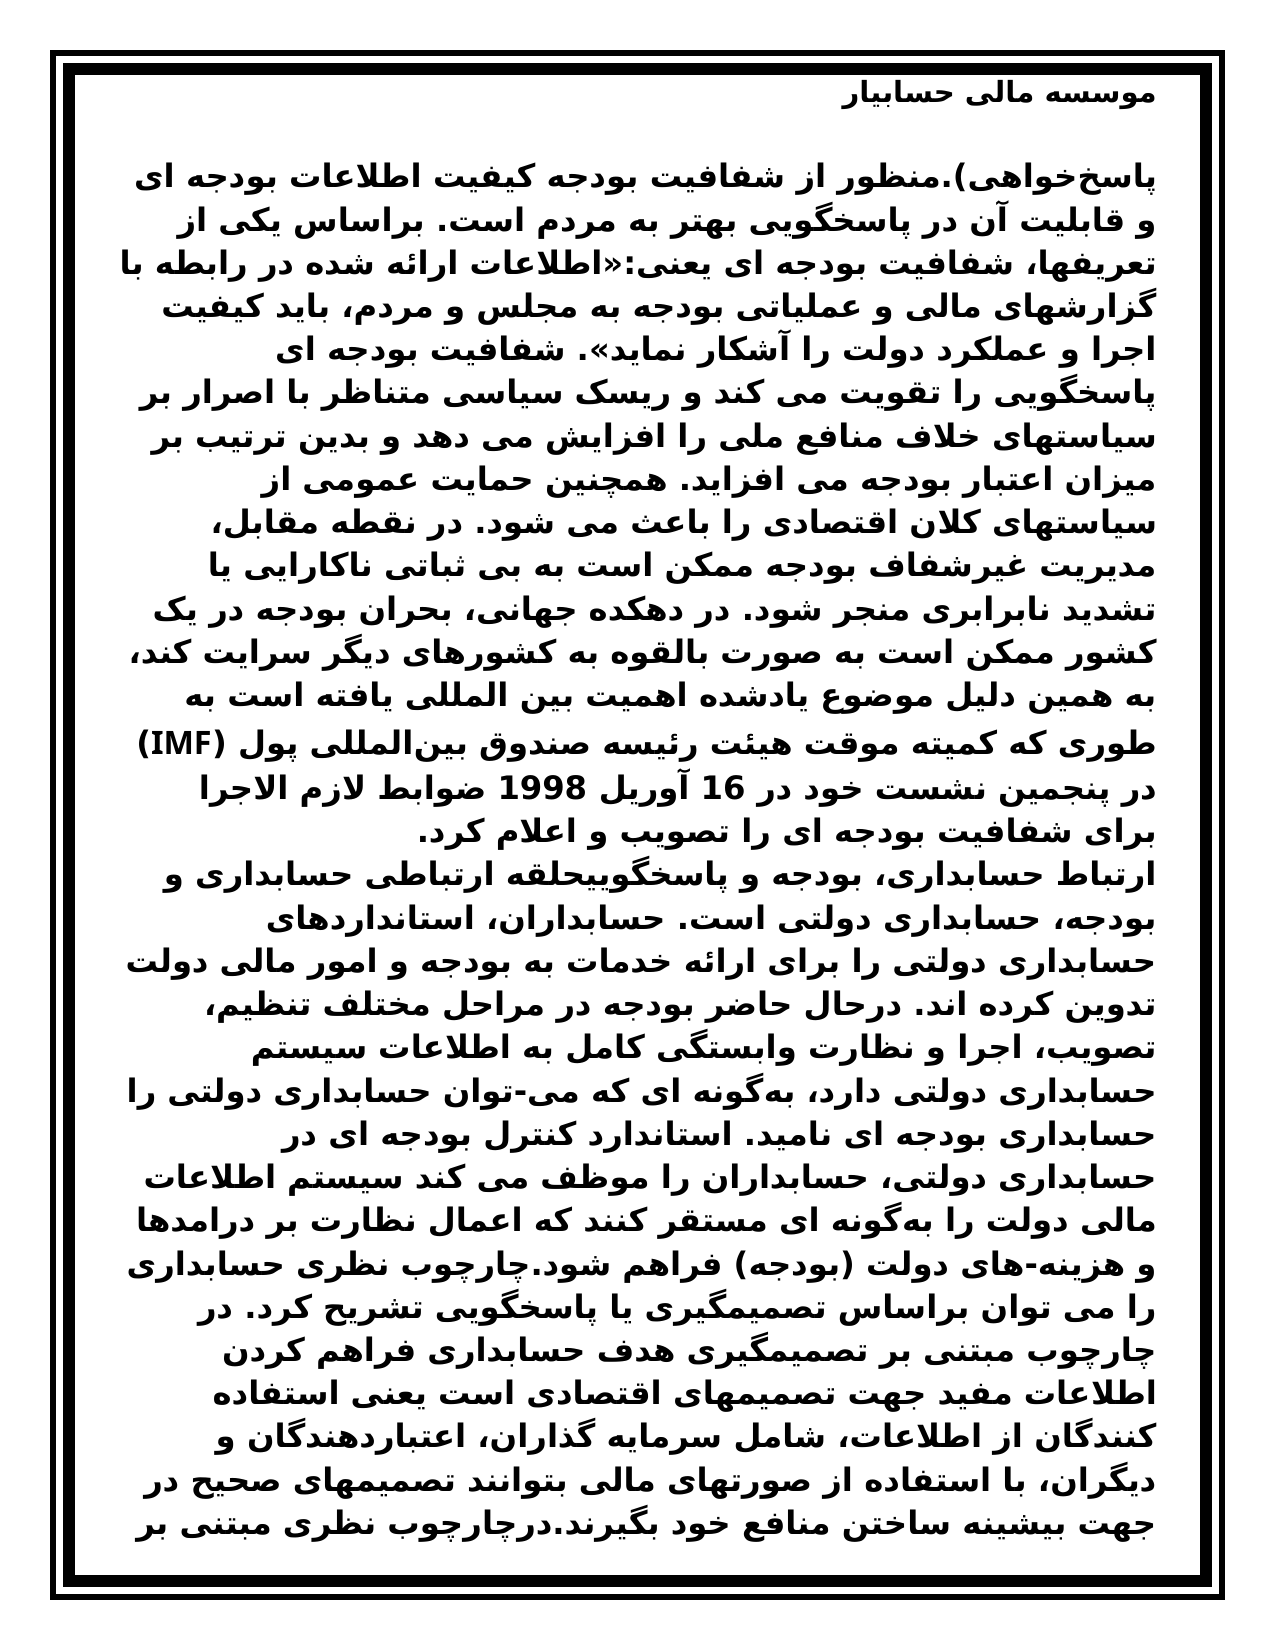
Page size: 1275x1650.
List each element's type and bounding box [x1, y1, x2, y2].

text [118, 158, 1157, 1542]
